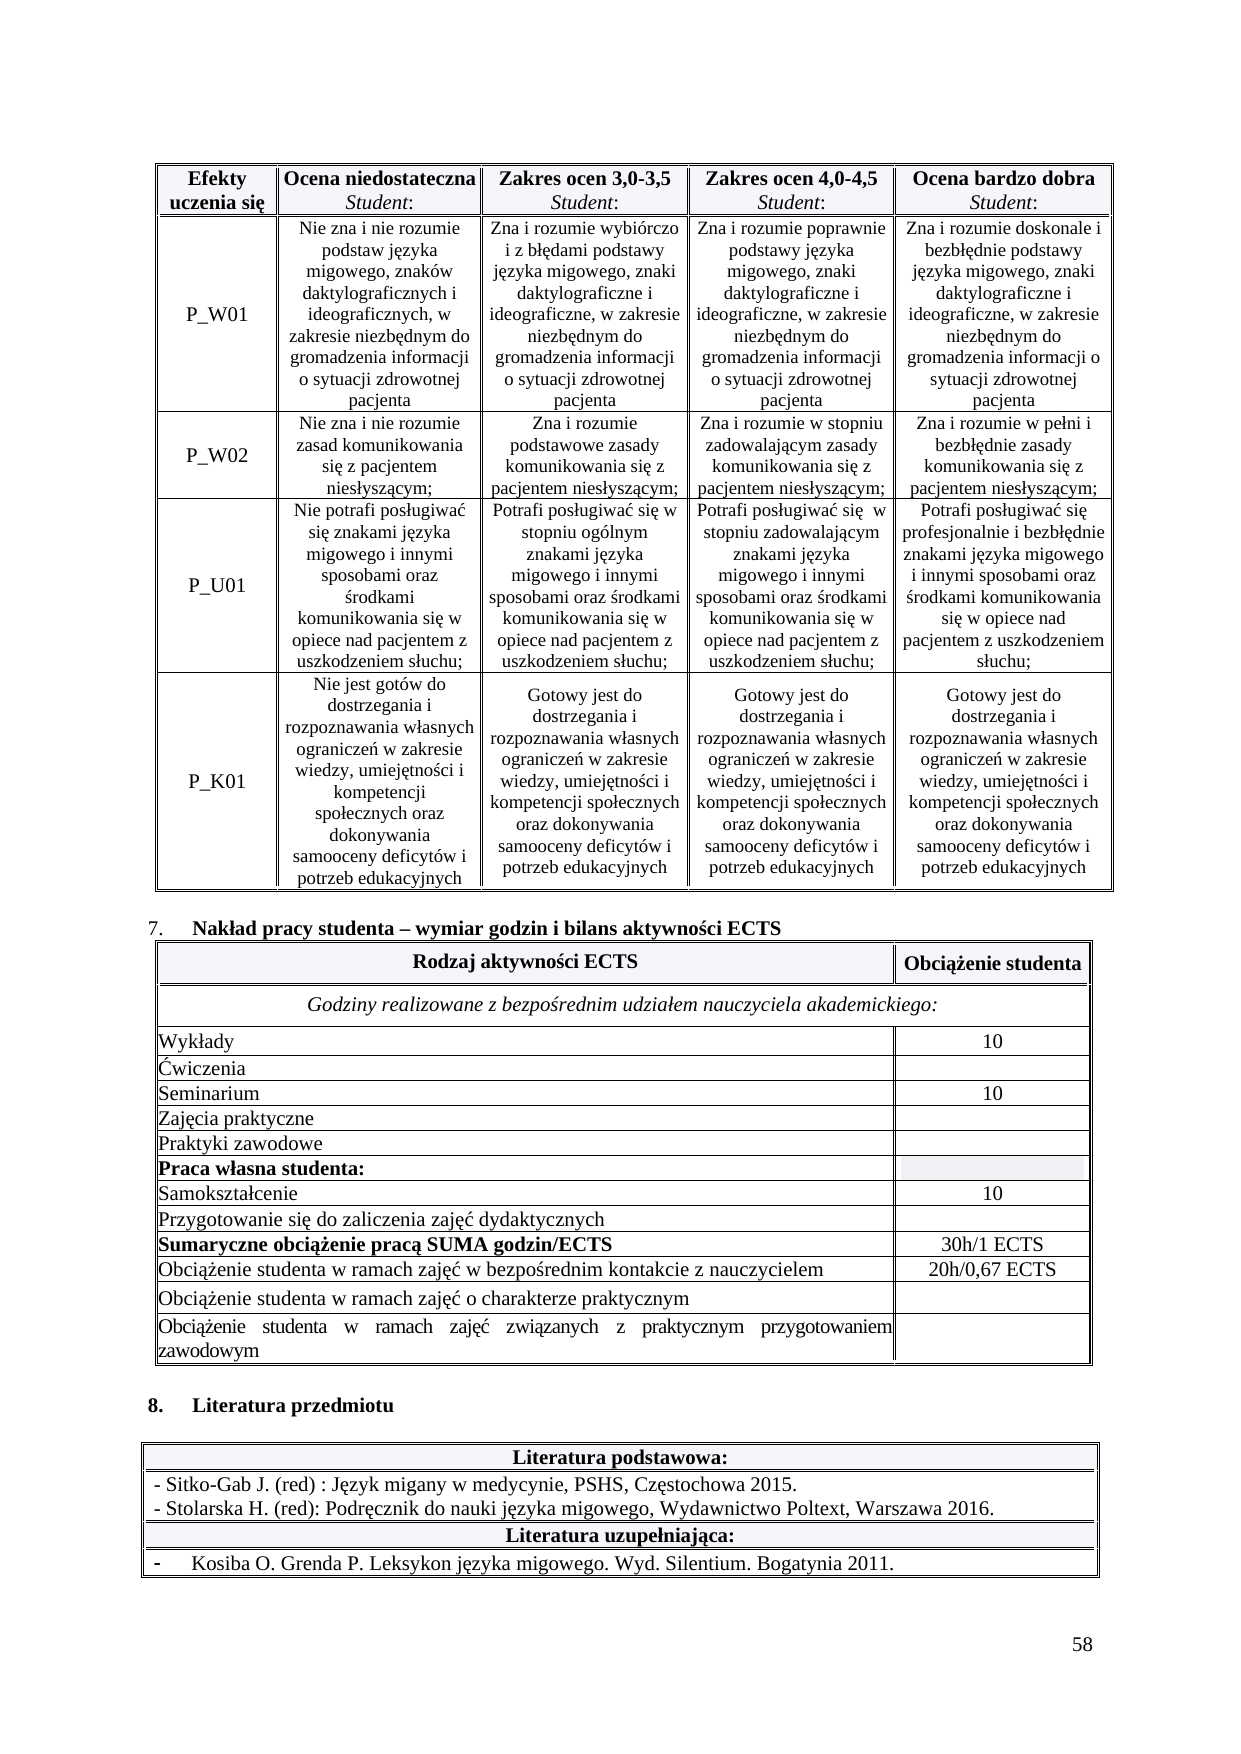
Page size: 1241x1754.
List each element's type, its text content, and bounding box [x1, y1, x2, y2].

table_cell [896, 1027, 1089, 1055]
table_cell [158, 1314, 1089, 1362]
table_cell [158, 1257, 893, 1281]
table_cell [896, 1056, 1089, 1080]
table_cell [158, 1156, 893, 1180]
list Nakład pracy studenta – wymiar godzin i bilans aktywności ECTS [148, 916, 1093, 940]
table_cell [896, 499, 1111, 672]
list Literatura przedmiotu [148, 1393, 1093, 1417]
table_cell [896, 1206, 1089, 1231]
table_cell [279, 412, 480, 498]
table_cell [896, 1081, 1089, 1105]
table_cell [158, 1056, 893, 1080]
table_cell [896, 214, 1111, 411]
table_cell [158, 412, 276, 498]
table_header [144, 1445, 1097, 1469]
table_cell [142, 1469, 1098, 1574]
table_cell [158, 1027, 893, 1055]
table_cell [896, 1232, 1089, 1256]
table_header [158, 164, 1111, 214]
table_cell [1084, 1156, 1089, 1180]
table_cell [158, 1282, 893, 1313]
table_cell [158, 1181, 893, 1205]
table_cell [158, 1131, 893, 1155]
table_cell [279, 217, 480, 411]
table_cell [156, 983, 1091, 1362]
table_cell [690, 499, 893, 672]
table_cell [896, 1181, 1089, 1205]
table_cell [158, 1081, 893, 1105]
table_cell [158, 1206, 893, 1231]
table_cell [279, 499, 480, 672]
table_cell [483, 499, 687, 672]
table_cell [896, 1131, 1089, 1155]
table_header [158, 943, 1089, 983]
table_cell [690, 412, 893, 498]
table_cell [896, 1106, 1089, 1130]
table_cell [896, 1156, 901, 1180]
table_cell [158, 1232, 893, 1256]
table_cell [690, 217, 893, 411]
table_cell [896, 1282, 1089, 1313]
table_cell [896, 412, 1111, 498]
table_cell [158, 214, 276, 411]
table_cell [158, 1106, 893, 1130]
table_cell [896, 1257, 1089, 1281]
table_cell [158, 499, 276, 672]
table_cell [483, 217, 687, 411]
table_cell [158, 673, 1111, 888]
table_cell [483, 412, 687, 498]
